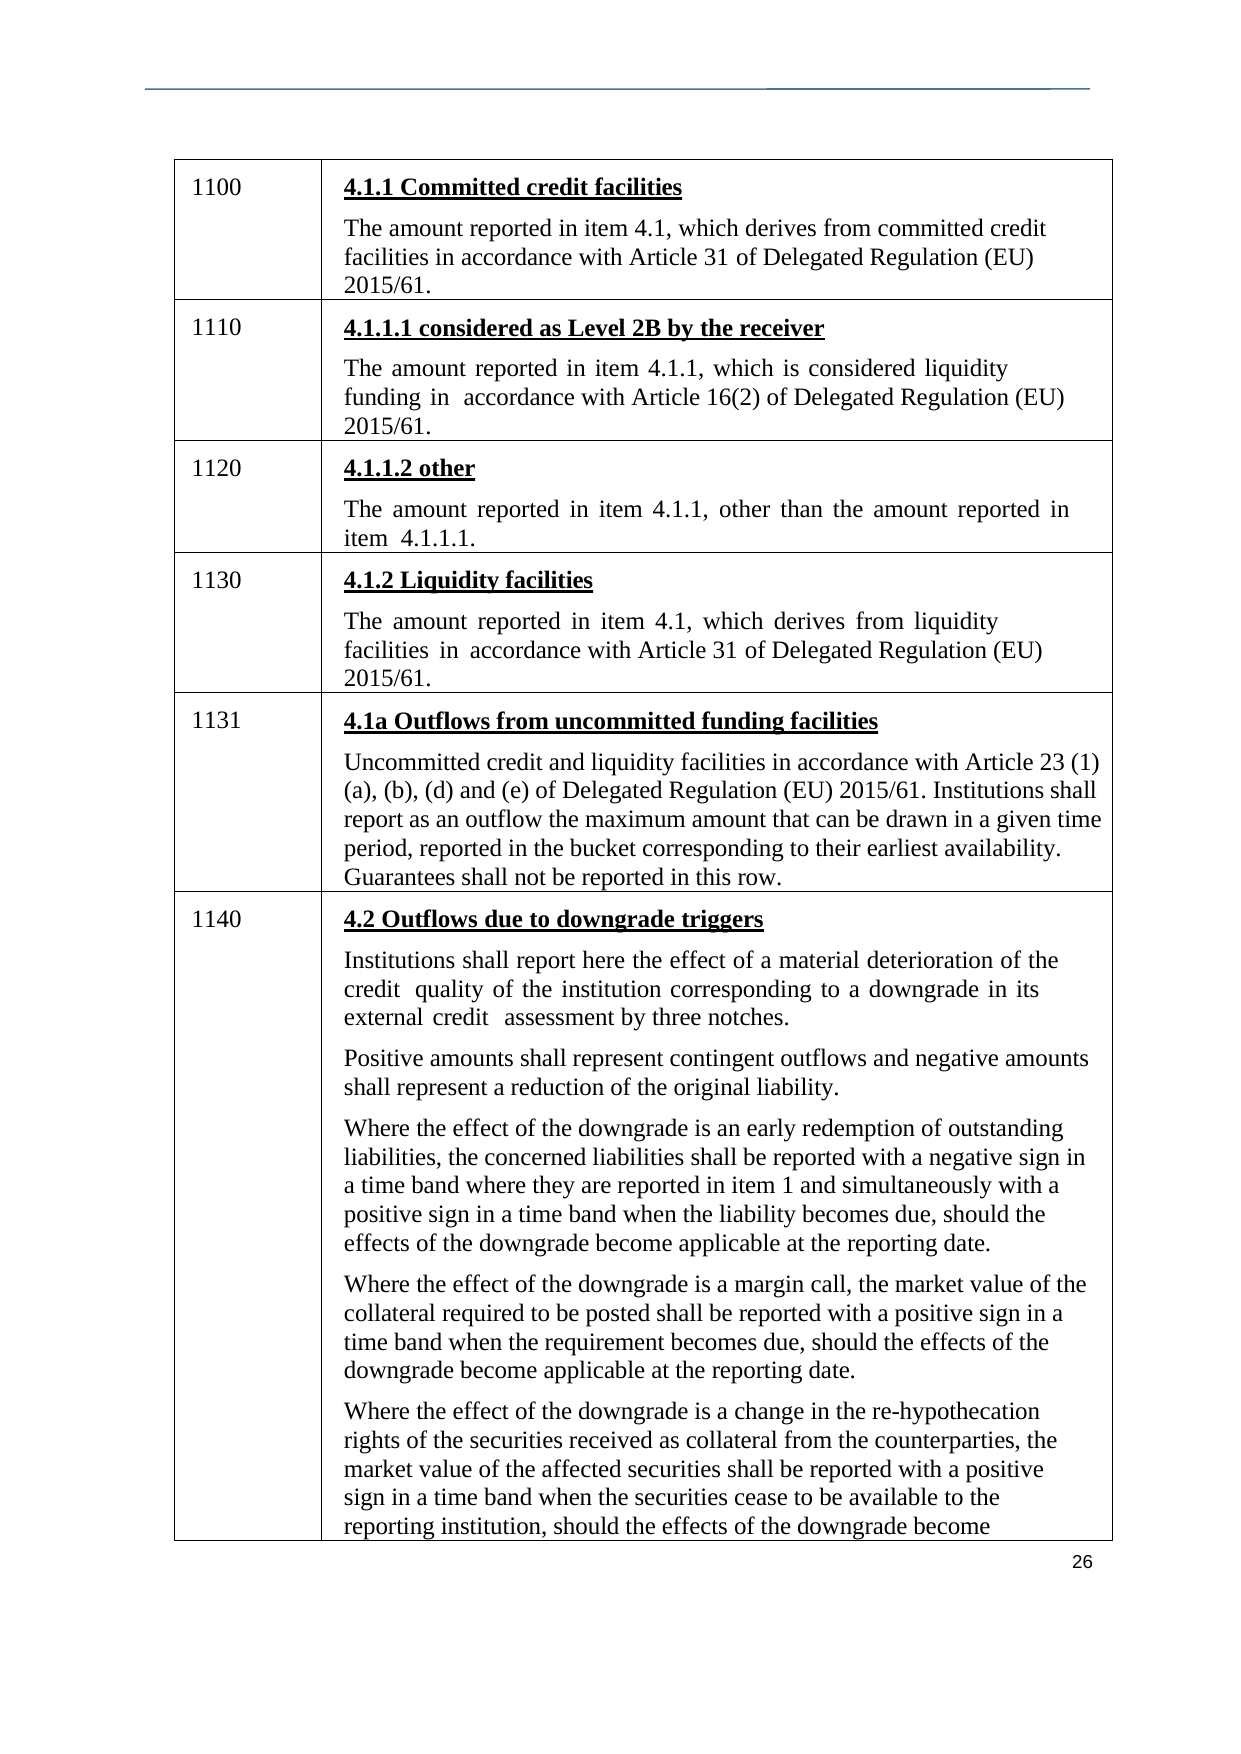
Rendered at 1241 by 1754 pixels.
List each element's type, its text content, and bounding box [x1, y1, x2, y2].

table_cell 1130 [175, 553, 321, 692]
table_cell 1110 [175, 300, 321, 440]
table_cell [322, 892, 1112, 1540]
table_cell 1140 [175, 892, 321, 1540]
table_cell 4.1.1 Committed credit facilities The amount reported in item 4.1, which derives from committed credit facilities in accordance with Article 31 of Delegated Regulation (EU) 2015/61. [322, 160, 1112, 299]
table_cell 1131 [175, 693, 321, 891]
table_cell 1120 [175, 441, 321, 552]
table_cell 4.1.2 Liquidity facilities The amount reported in item 4.1, which derives from liquidity facilities in accordance with Article 31 of Delegated Regulation (EU) 2015/61. [322, 553, 1112, 692]
table_cell 4.1.1.2 other The amount reported in item 4.1.1, other than the amount reported in item 4.1.1.1. [322, 441, 1112, 552]
table_cell 1100 [175, 160, 321, 299]
table_cell 4.1.1.1 considered as Level 2B by the receiver The amount reported in item 4.1.1, which is considered liquidity funding in accordance with Article 16(2) of Delegated Regulation (EU) 2015/61. [322, 300, 1112, 440]
table_cell 4.1a Outflows from uncommitted funding facilities Uncommitted credit and liquidity facilities in accordance with Article 23 (1) (a), (b), (d) and (e) of Delegated Regulation (EU) 2015/61. Institutions shall report as an outflow the maximum amount that can be drawn in a given time period, reported in the bucket corresponding to their earliest availability. Guarantees shall not be reported in this row. [322, 693, 1112, 891]
